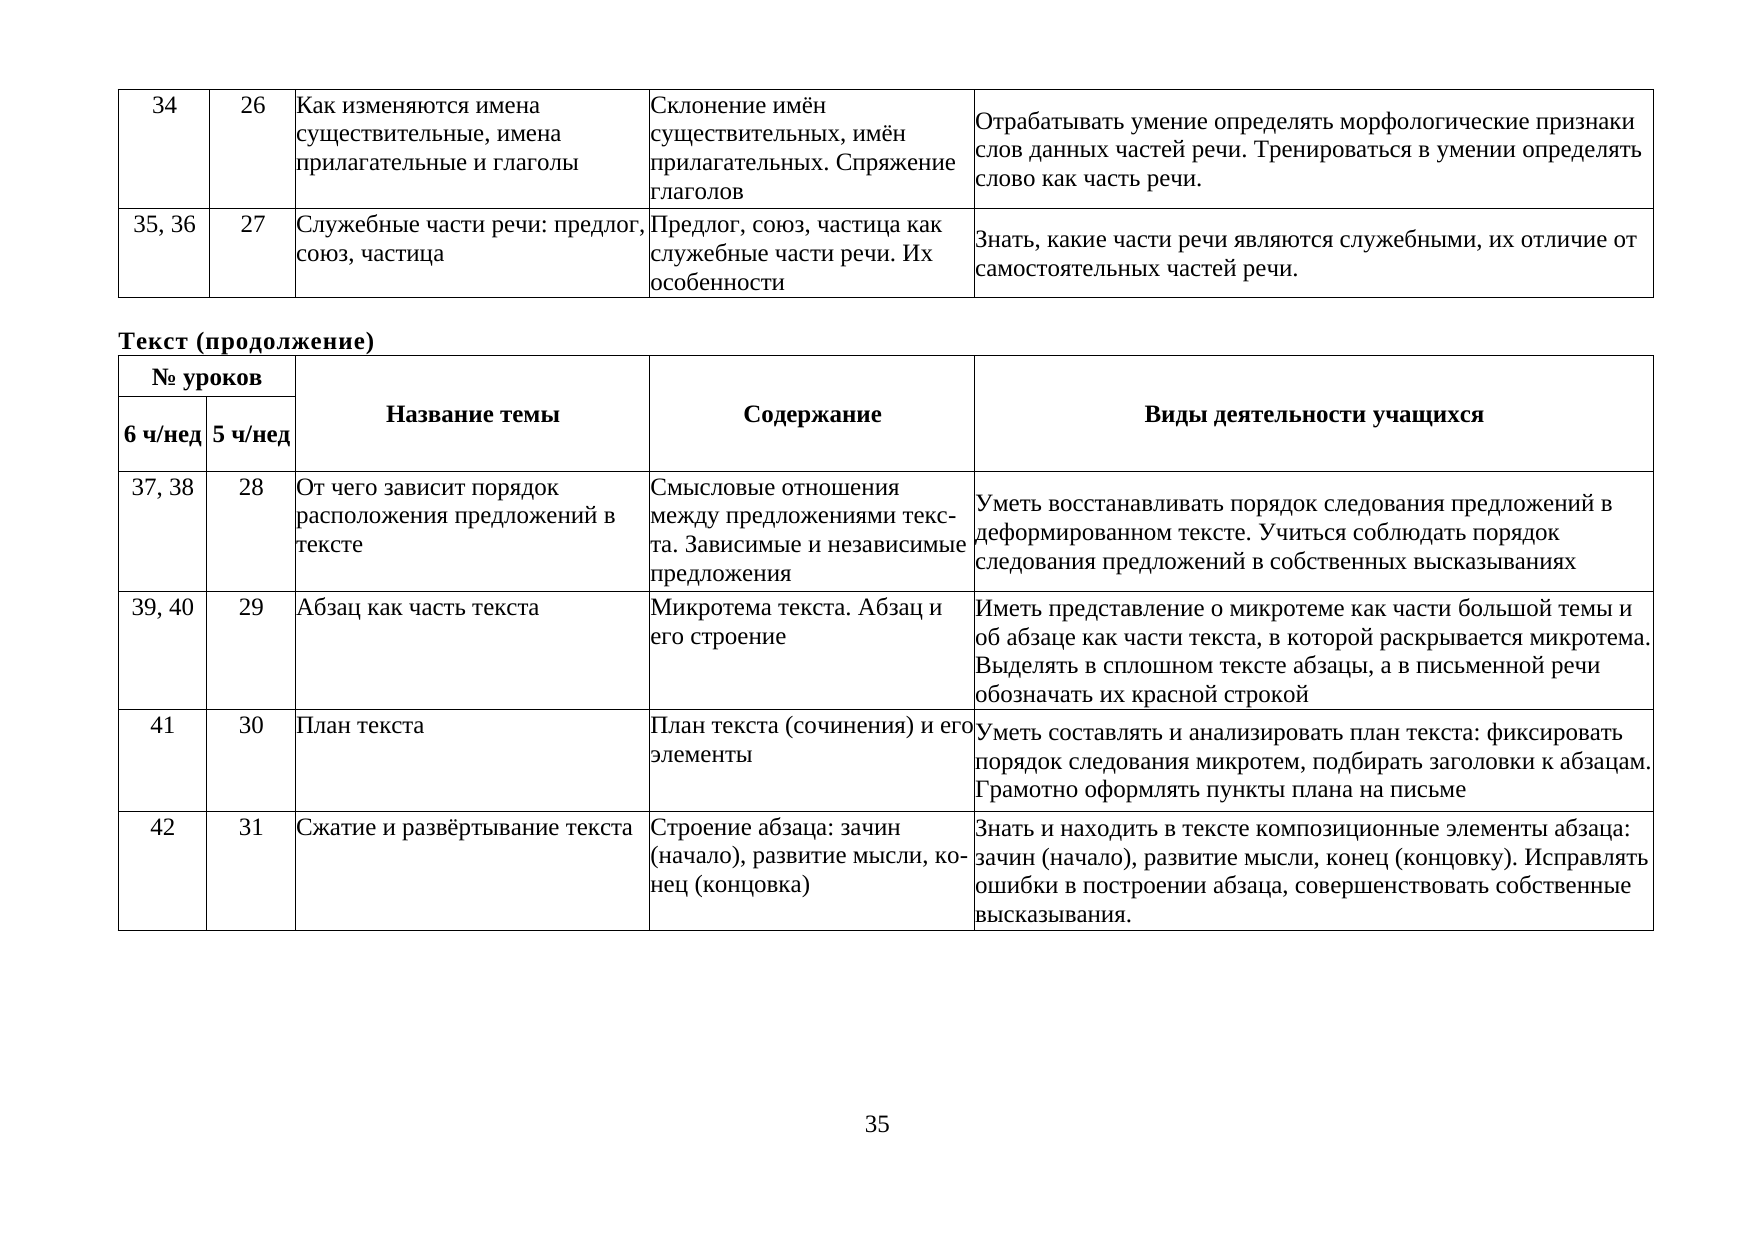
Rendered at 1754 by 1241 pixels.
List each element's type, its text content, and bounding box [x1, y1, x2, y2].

table_cell Предлог, союз, частица как служебные части речи. Их особенности [650, 209, 974, 297]
table_cell Служебные части речи: предлог, союз, частица [296, 209, 649, 297]
table_cell 27 [210, 209, 295, 297]
table_header Виды деятельности учащихся [975, 356, 1653, 471]
table_cell Смысловые отношения между предложениями текста. Зависимые и независимые предложения [650, 472, 974, 591]
table_header Содержание [650, 356, 974, 471]
table_cell 31 [207, 812, 295, 930]
text Текст (продолжение) [118, 326, 1636, 355]
table_cell 39, 40 [119, 592, 206, 709]
table_header Название темы [296, 356, 649, 471]
table_cell Микротема текста. Абзац и его строение [650, 592, 974, 709]
table_cell 28 [207, 472, 295, 591]
table_cell От чего зависит порядок расположения предложений в тексте [296, 472, 649, 591]
table_cell 35, 36 [119, 209, 209, 297]
table_cell Как изменяются имена существительные, имена прилагательные и глаголы [296, 90, 649, 208]
table_cell 6 ч/нед [119, 397, 206, 471]
table_cell 41 [119, 710, 206, 811]
table_cell 26 [210, 90, 295, 208]
table_cell 42 [119, 812, 206, 930]
table_cell 30 [207, 710, 295, 811]
table_cell Уметь восстанавливать порядок следования предложений в деформированном тексте. Учиться соблюдать порядок следования предложений в собственных высказываниях [975, 472, 1653, 591]
table_cell 29 [207, 592, 295, 709]
table_cell Склонение имён существительных, имён прилагательных. Спряжение глаголов [650, 90, 974, 208]
table_cell Строение абзаца: зачин (начало), развитие мысли, конец (концовка) [650, 812, 974, 930]
table_cell Сжатие и развёртывание текста [296, 812, 649, 930]
table_cell Знать и находить в тексте композиционные элементы абзаца: зачин (начало), развитие мысли, конец (концовку). Исправлять ошибки в построении абзаца, совершенствовать собственные высказывания. [975, 812, 1653, 930]
table_cell Знать, какие части речи являются служебными, их отличие от самостоятельных частей речи. [975, 209, 1653, 297]
table_cell План текста (сочинения) и его элементы [650, 710, 974, 811]
table_cell 5 ч/нед [207, 397, 295, 471]
table_cell Уметь составлять и анализировать план текста: фиксировать порядок следования микротем, подбирать заголовки к абзацам. Грамотно оформлять пункты плана на письме [975, 710, 1653, 811]
table_cell 37, 38 [119, 472, 206, 591]
table_cell 34 [119, 90, 209, 208]
table_cell Абзац как часть текста [296, 592, 649, 709]
table_cell Отрабатывать умение определять морфологические признаки слов данных частей речи. Тренироваться в умении определять слово как часть речи. [975, 90, 1653, 208]
table_header № уроков [119, 356, 295, 396]
table_cell Иметь представление о микротеме как части большой темы и об абзаце как части текста, в которой раскрывается микротема. Выделять в сплошном тексте абзацы, а в письменной речи обозначать их красной строкой [975, 592, 1653, 709]
table_cell План текста [296, 710, 649, 811]
